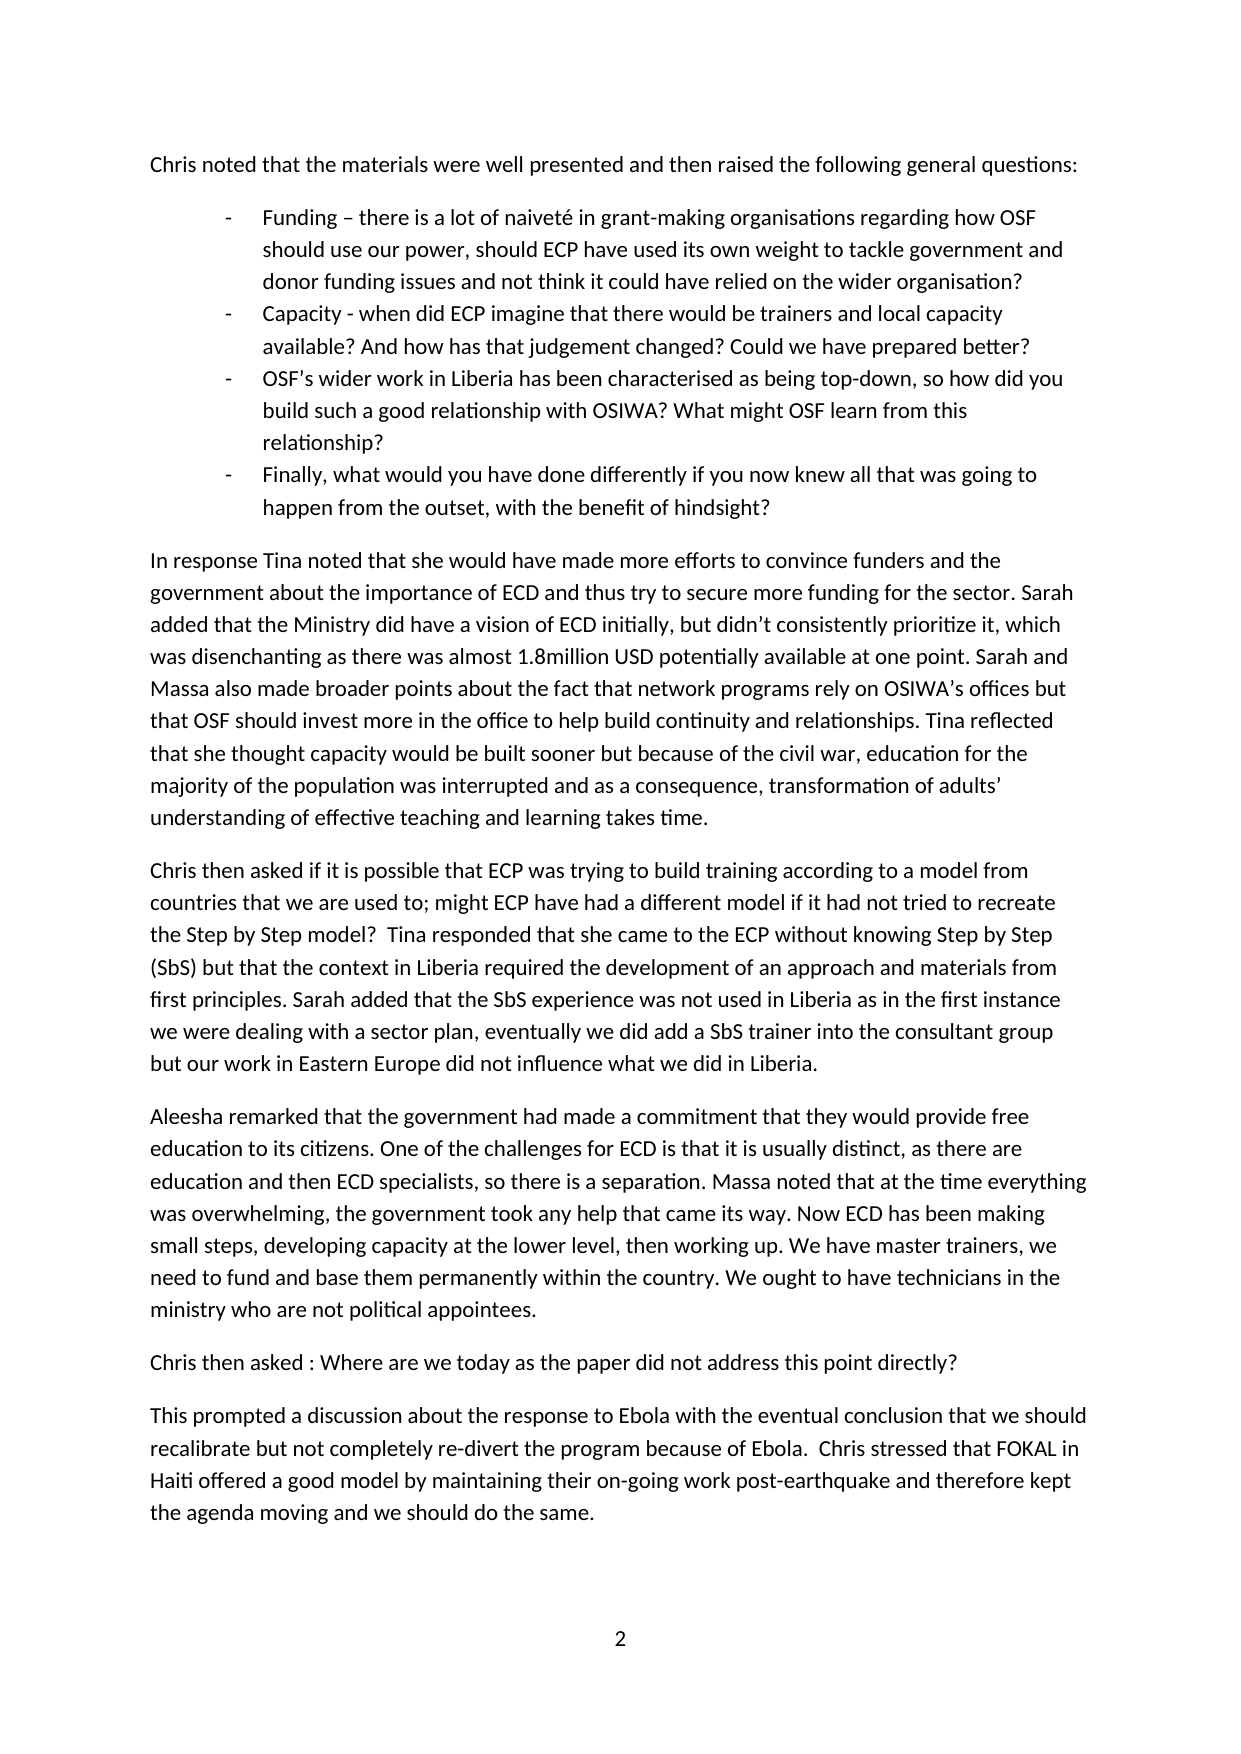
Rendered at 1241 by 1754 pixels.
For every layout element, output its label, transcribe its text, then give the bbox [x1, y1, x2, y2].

list Funding – there is a lot of naiveté in grant-making organisations regarding how OSF should use our power, should ECP have used its own weight to tackle government and donor funding issues and not think it could have relied on the wider organisation? [225, 203, 1090, 295]
text Chris noted that the materials were well presented and then raised the following general questions: [150, 150, 1090, 178]
text In response Tina noted that she would have made more efforts to convince funders and the government about the importance of ECD and thus try to secure more funding for the sector. Sarah added that the Ministry did have a vision of ECD initially, but didn’t consistently prioritize it, which was disenchanting as there was almost 1.8million USD potentially available at one point. Sarah and Massa also made broader points about the fact that network programs rely on OSIWA’s offices but that OSF should invest more in the office to help build continuity and relationships. Tina reflected that she thought capacity would be built sooner but because of the civil war, education for the majority of the population was interrupted and as a consequence, transformation of adults’ understanding of effective teaching and learning takes time. [150, 546, 1090, 831]
text Chris then asked if it is possible that ECP was trying to build training according to a model from countries that we are used to; might ECP have had a different model if it had not tried to recreate the Step by Step model? Tina responded that she came to the ECP without knowing Step by Step (SbS) but that the context in Liberia required the development of an approach and materials from first principles. Sarah added that the SbS experience was not used in Liberia as in the first instance we were dealing with a sector plan, eventually we did add a SbS trainer into the consultant group but our work in Eastern Europe did not influence what we did in Liberia. [150, 856, 1090, 1077]
list OSF’s wider work in Liberia has been characterised as being top-down, so how did you build such a good relationship with OSIWA? What might OSF learn from this relationship? [225, 364, 1090, 456]
text Chris then asked : Where are we today as the paper did not address this point directly? [150, 1348, 1090, 1377]
text This prompted a discussion about the response to Ebola with the eventual conclusion that we should recalibrate but not completely re-divert the program because of Ebola. Chris stressed that FOKAL in Haiti offered a good model by maintaining their on-going work post-earthquake and therefore kept the agenda moving and we should do the same. [150, 1402, 1090, 1526]
list Capacity - when did ECP imagine that there would be trainers and local capacity available? And how has that judgement changed? Could we have prepared better? [225, 299, 1090, 360]
text Aleesha remarked that the government had made a commitment that they would provide free education to its citizens. One of the challenges for ECD is that it is usually distinct, as there are education and then ECD specialists, so there is a separation. Massa noted that at the time everything was overwhelming, the government took any help that came its way. Now ECD has been making small steps, developing capacity at the lower level, then working up. We have master trainers, we need to fund and base them permanently within the country. We ought to have technicians in the ministry who are not political appointees. [150, 1102, 1090, 1323]
list Finally, what would you have done differently if you now knew all that was going to happen from the outset, with the benefit of hindsight? [225, 461, 1090, 521]
